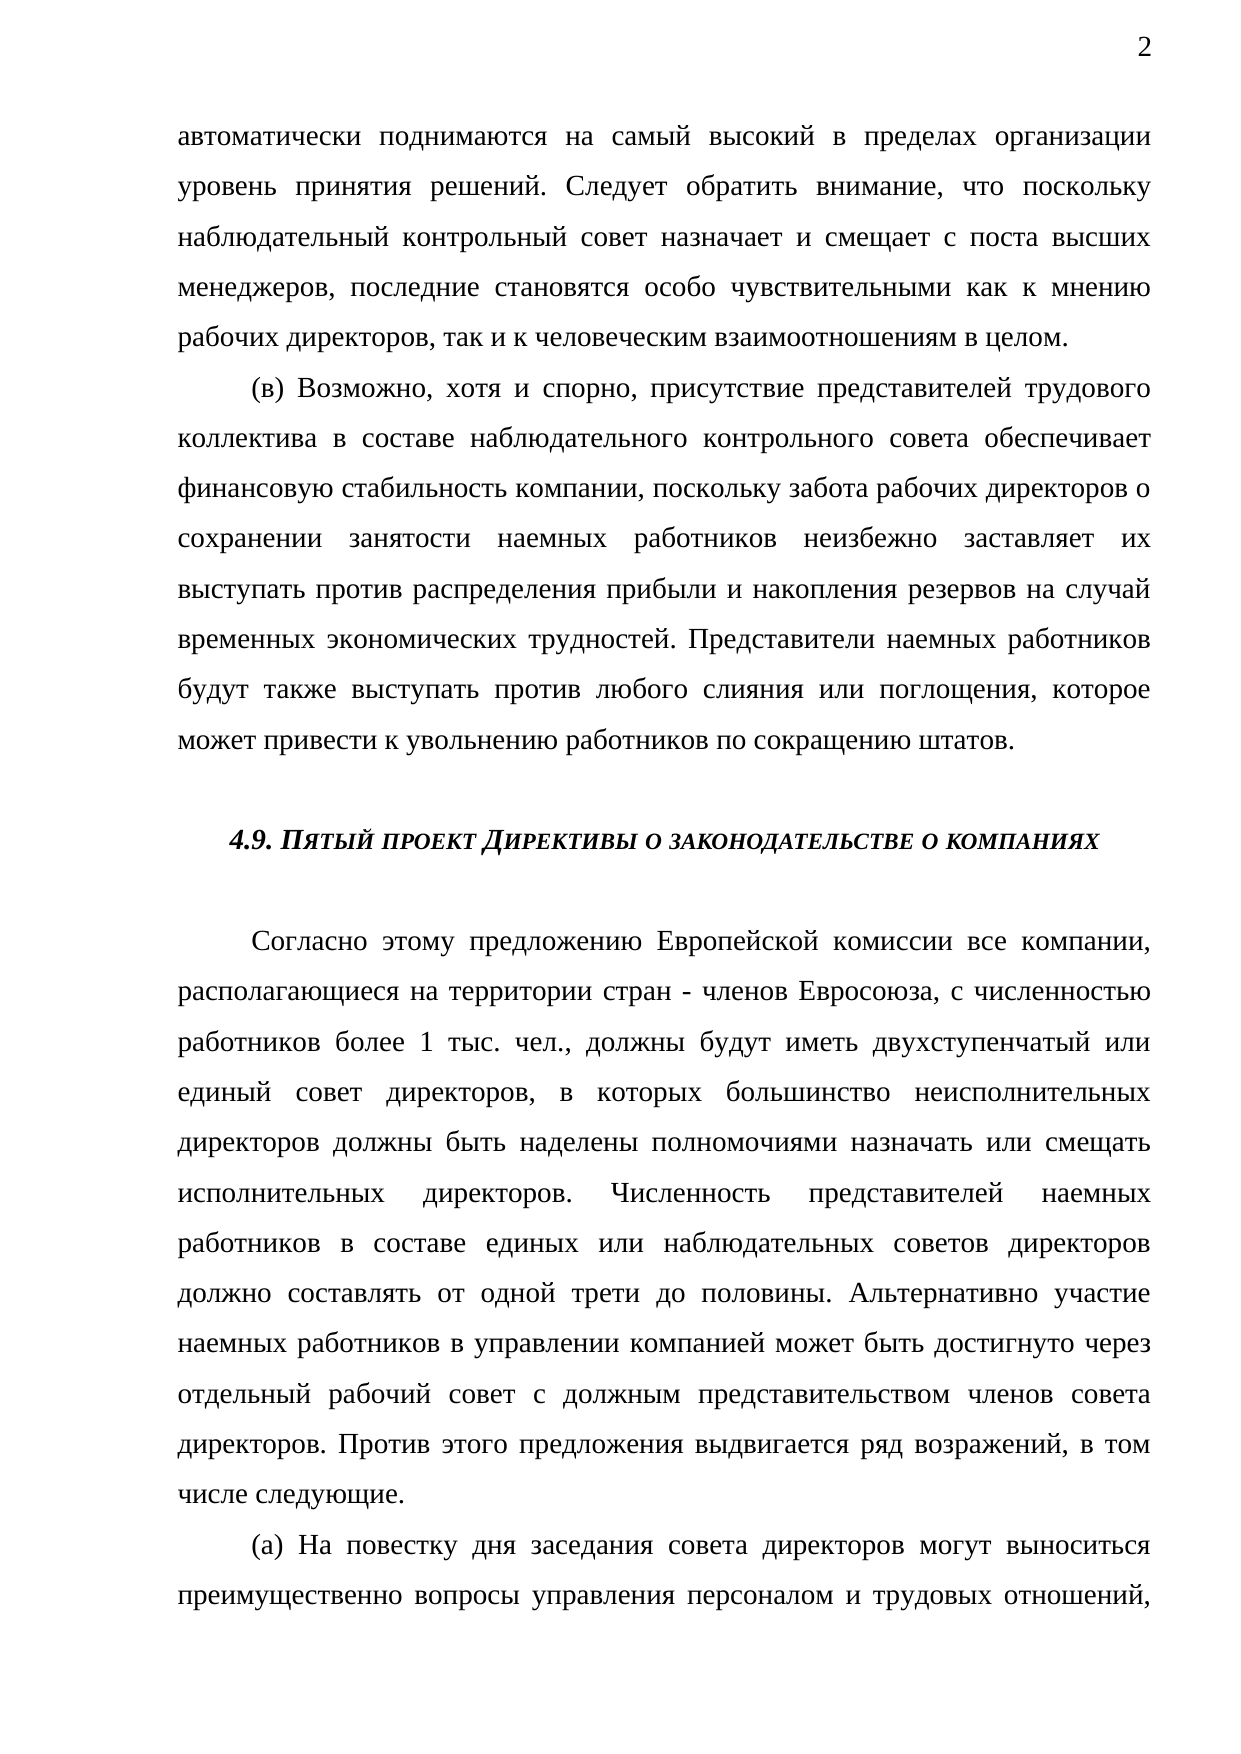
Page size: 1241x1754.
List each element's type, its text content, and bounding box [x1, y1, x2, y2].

text Согласно этому предложению Европейской комиссии все компании, располагающиеся на территории стран - членов Евросоюза, с численностью работников более 1 тыс. чел., должны будут иметь двухступенчатый или единый совет директоров, в которых большинство неисполнительных директоров должны быть наделены полномочиями назначать или смещать исполнительных директоров. Численность представителей наемных работников в составе единых или наблюдательных советов директоров должно составлять от одной трети до половины. Альтернативно участие наемных работников в управлении компанией может быть достигнуто через отдельный рабочий совет с должным представительством членов совета директоров. Против этого предложения выдвигается ряд возражений, в том числе следующие. [177, 923, 1152, 1510]
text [177, 118, 1152, 353]
subtitle 4.9. Пятый проект Директивы о законодательстве о компаниях [177, 822, 1152, 856]
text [177, 1527, 1152, 1611]
text (в) Возможно, хотя и спорно, присутствие представителей трудового коллектива в составе наблюдательного контрольного совета обеспечивает финансовую стабильность компании, поскольку забота рабочих директоров о сохранении занятости наемных работников неизбежно заставляет их выступать против распределения прибыли и накопления резервов на случай временных экономических трудностей. Представители наемных работников будут также выступать против любого слияния или поглощения, которое может привести к увольнению работников по сокращению штатов. [177, 370, 1152, 755]
